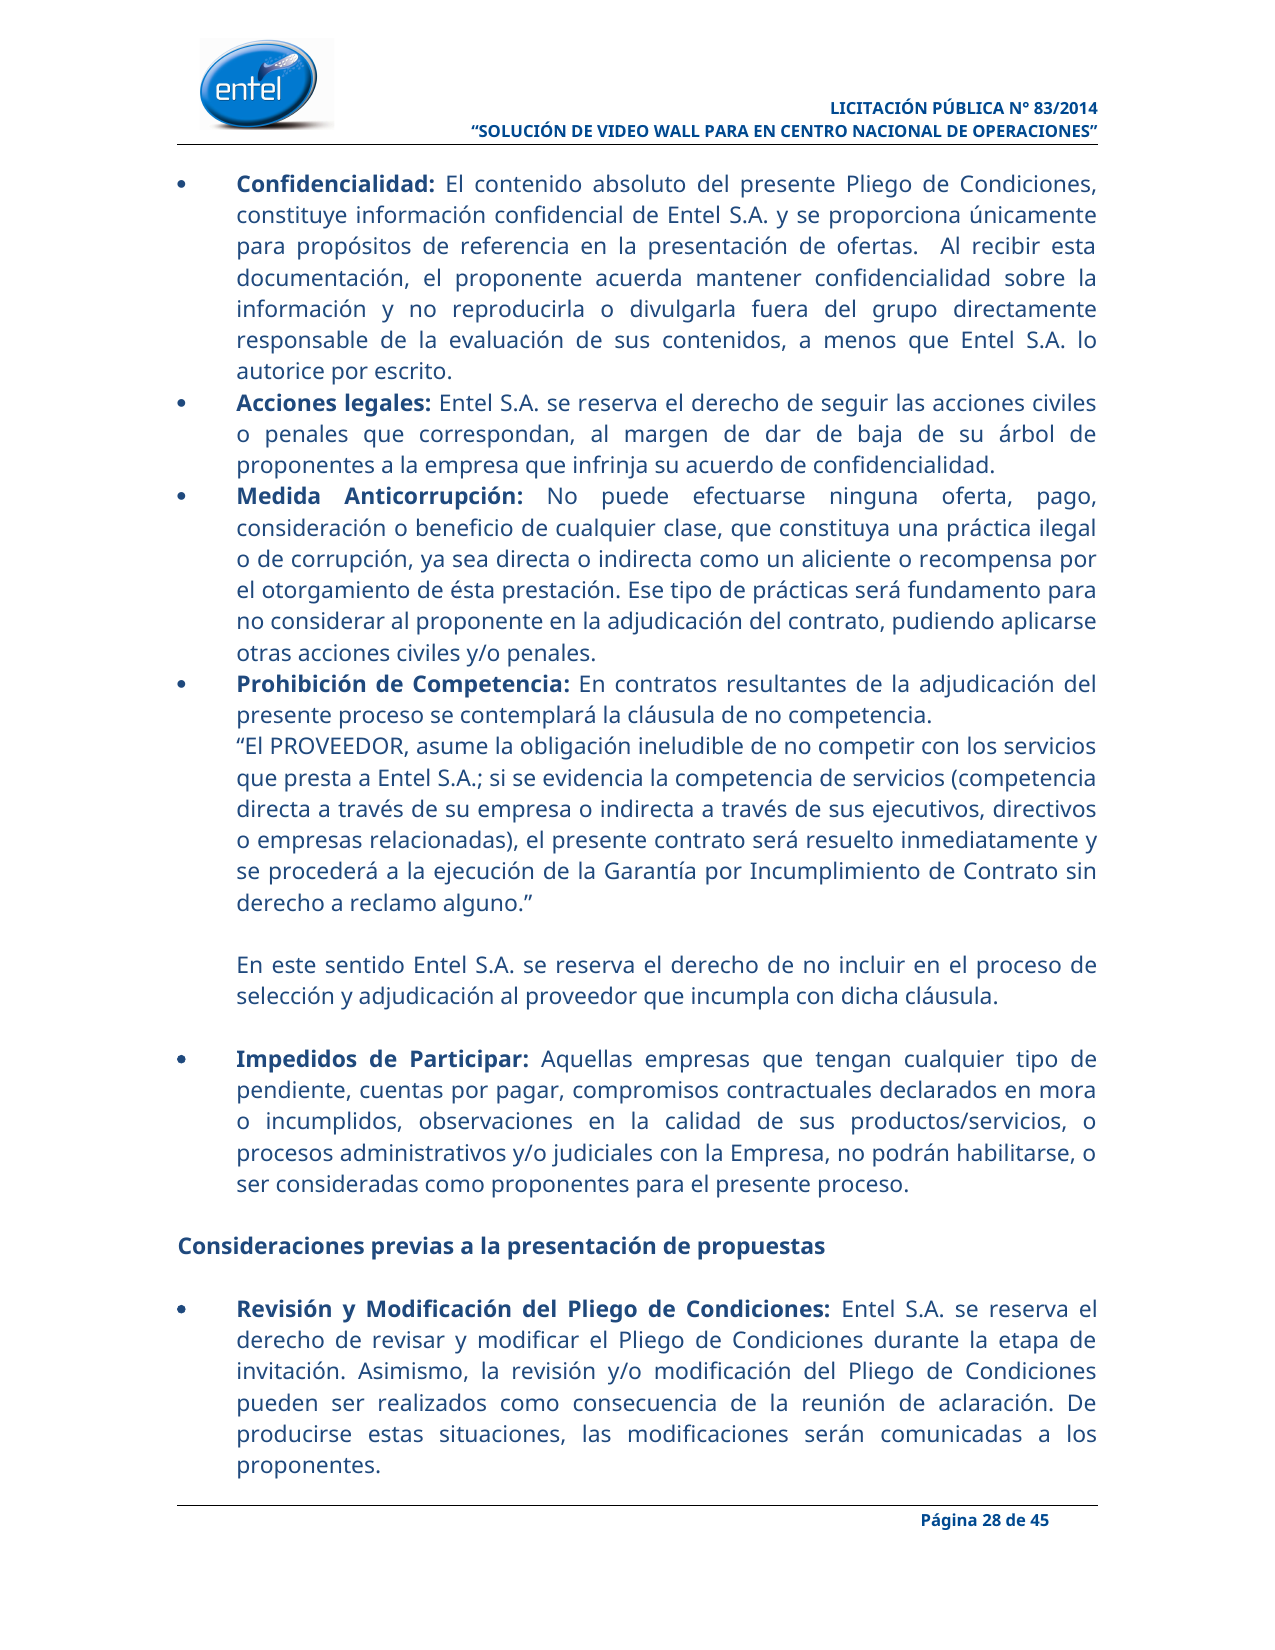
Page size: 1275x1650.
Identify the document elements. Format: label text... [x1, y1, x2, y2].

list Revisión y Modificación del Pliego de Condiciones: Entel S.A. se reserva el derecho de revisar y modificar el Pliego de Condiciones durante la etapa de invitación. Asimismo, la revisión y/o modificación del Pliego de Condiciones pueden ser realizados como consecuencia de la reunión de aclaración. De producirse estas situaciones, las modificaciones serán comunicadas a los proponentes. [177, 1293, 1098, 1480]
list Confidencialidad: El contenido absoluto del presente Pliego de Condiciones, constituye información confidencial de Entel S.A. y se proporciona únicamente para propósitos de referencia en la presentación de ofertas. Al recibir esta documentación, el proponente acuerda mantener confidencialidad sobre la información y no reproducirla o divulgarla fuera del grupo directamente responsable de la evaluación de sus contenidos, a menos que Entel S.A. lo autorice por escrito. [177, 168, 1098, 386]
list Medida Anticorrupción: No puede efectuarse ninguna oferta, pago, consideración o beneficio de cualquier clase, que constituya una práctica ilegal o de corrupción, ya sea directa o indirecta como un aliciente o recompensa por el otorgamiento de ésta prestación. Ese tipo de prácticas será fundamento para no considerar al proponente en la adjudicación del contrato, pudiendo aplicarse otras acciones civiles y/o penales. [177, 480, 1098, 668]
text En este sentido Entel S.A. se reserva el derecho de no incluir en el proceso de selección y adjudicación al proveedor que incumpla con dicha cláusula. [236, 949, 1098, 1011]
list Prohibición de Competencia: En contratos resultantes de la adjudicación del presente proceso se contemplará la cláusula de no competencia. [177, 668, 1098, 730]
list Impedidos de Participar: Aquellas empresas que tengan cualquier tipo de pendiente, cuentas por pagar, compromisos contractuales declarados en mora o incumplidos, observaciones en la calidad de sus productos/servicios, o procesos administrativos y/o judiciales con la Empresa, no podrán habilitarse, o ser consideradas como proponentes para el presente proceso. [177, 1043, 1098, 1199]
text “El PROVEEDOR, asume la obligación ineludible de no competir con los servicios que presta a Entel S.A.; si se evidencia la competencia de servicios (competencia directa a través de su empresa o indirecta a través de sus ejecutivos, directivos o empresas relacionadas), el presente contrato será resuelto inmediatamente y se procederá a la ejecución de la Garantía por Incumplimiento de Contrato sin derecho a reclamo alguno.” [236, 730, 1098, 918]
text Consideraciones previas a la presentación de propuestas [177, 1230, 1098, 1261]
picture [199, 38, 335, 130]
list Acciones legales: Entel S.A. se reserva el derecho de seguir las acciones civiles o penales que correspondan, al margen de dar de baja de su árbol de proponentes a la empresa que infrinja su acuerdo de confidencialidad. [177, 386, 1098, 480]
